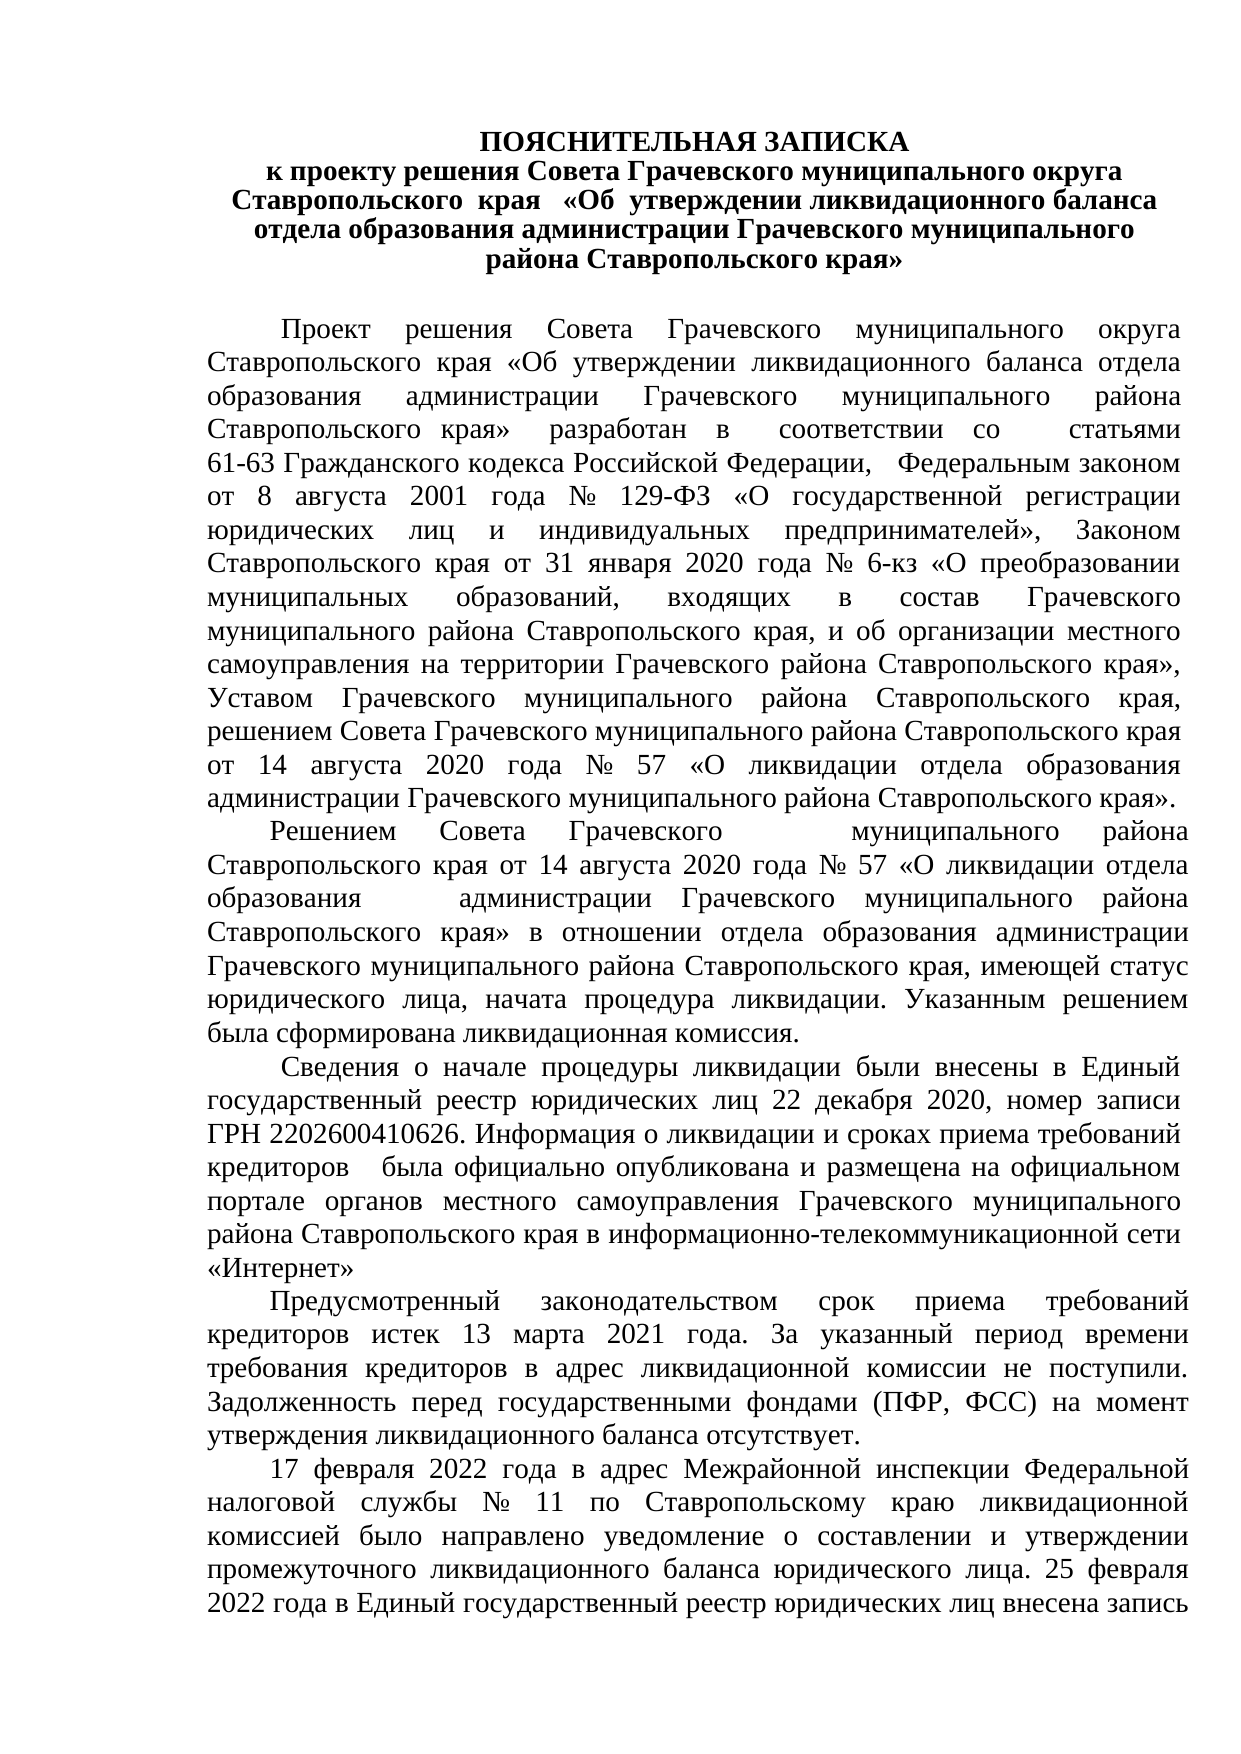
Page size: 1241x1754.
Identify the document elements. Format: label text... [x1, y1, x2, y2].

text Сведения о начале процедуры ликвидации были внесены в Единый государственный реестр юридических лиц 22 декабря 2020, номер записи ГРН 2202600410626. Информация о ликвидации и сроках приема требований кредиторов была официально опубликована и размещена на официальном портале органов местного самоуправления Грачевского муниципального района Ставропольского края в информационно-телекоммуникационной сети «Интернет» [207, 1049, 1182, 1283]
text Предусмотренный законодательством срок приема требований кредиторов истек 13 марта 2021 года. За указанный период времени требования кредиторов в адрес ликвидационной комиссии не поступили. Задолженность перед государственными фондами (ПФР, ФСС) на момент утверждения ликвидационного баланса отсутствует. [207, 1283, 1189, 1451]
text ПОЯСНИТЕЛЬНАЯ ЗАПИСКА к проекту решения Совета Грачевского муниципального округа Ставропольского края «Об утверждении ликвидационного баланса отдела образования администрации Грачевского муниципального района Ставропольского края» [207, 128, 1182, 274]
text Решением Совета Грачевского муниципального района Ставропольского края от 14 августа 2020 года № 57 «О ликвидации отдела образования администрации Грачевского муниципального района Ставропольского края» в отношении отдела образования администрации Грачевского муниципального района Ставропольского края, имеющей статус юридического лица, начата процедура ликвидации. Указанным решением была сформирована ликвидационная комиссия. [207, 814, 1189, 1049]
text Проект решения Совета Грачевского муниципального округа Ставропольского края «Об утверждении ликвидационного баланса отдела образования администрации Грачевского муниципального района Ставропольского края» разработан в соответствии со статьями 61-63 Гражданского кодекса Российской Федерации, Федеральным законом от 8 августа 2001 года № 129-ФЗ «О государственной регистрации юридических лиц и индивидуальных предпринимателей», Законом Ставропольского края от 31 января 2020 года № 6-кз «О преобразовании муниципальных образований, входящих в состав Грачевского муниципального района Ставропольского края, и об организации местного самоуправления на территории Грачевского района Ставропольского края», Уставом Грачевского муниципального района Ставропольского края, решением Совета Грачевского муниципального района Ставропольского края от 14 августа 2020 года № 57 «О ликвидации отдела образования администрации Грачевского муниципального района Ставропольского края». [207, 311, 1182, 814]
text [207, 1451, 1189, 1619]
